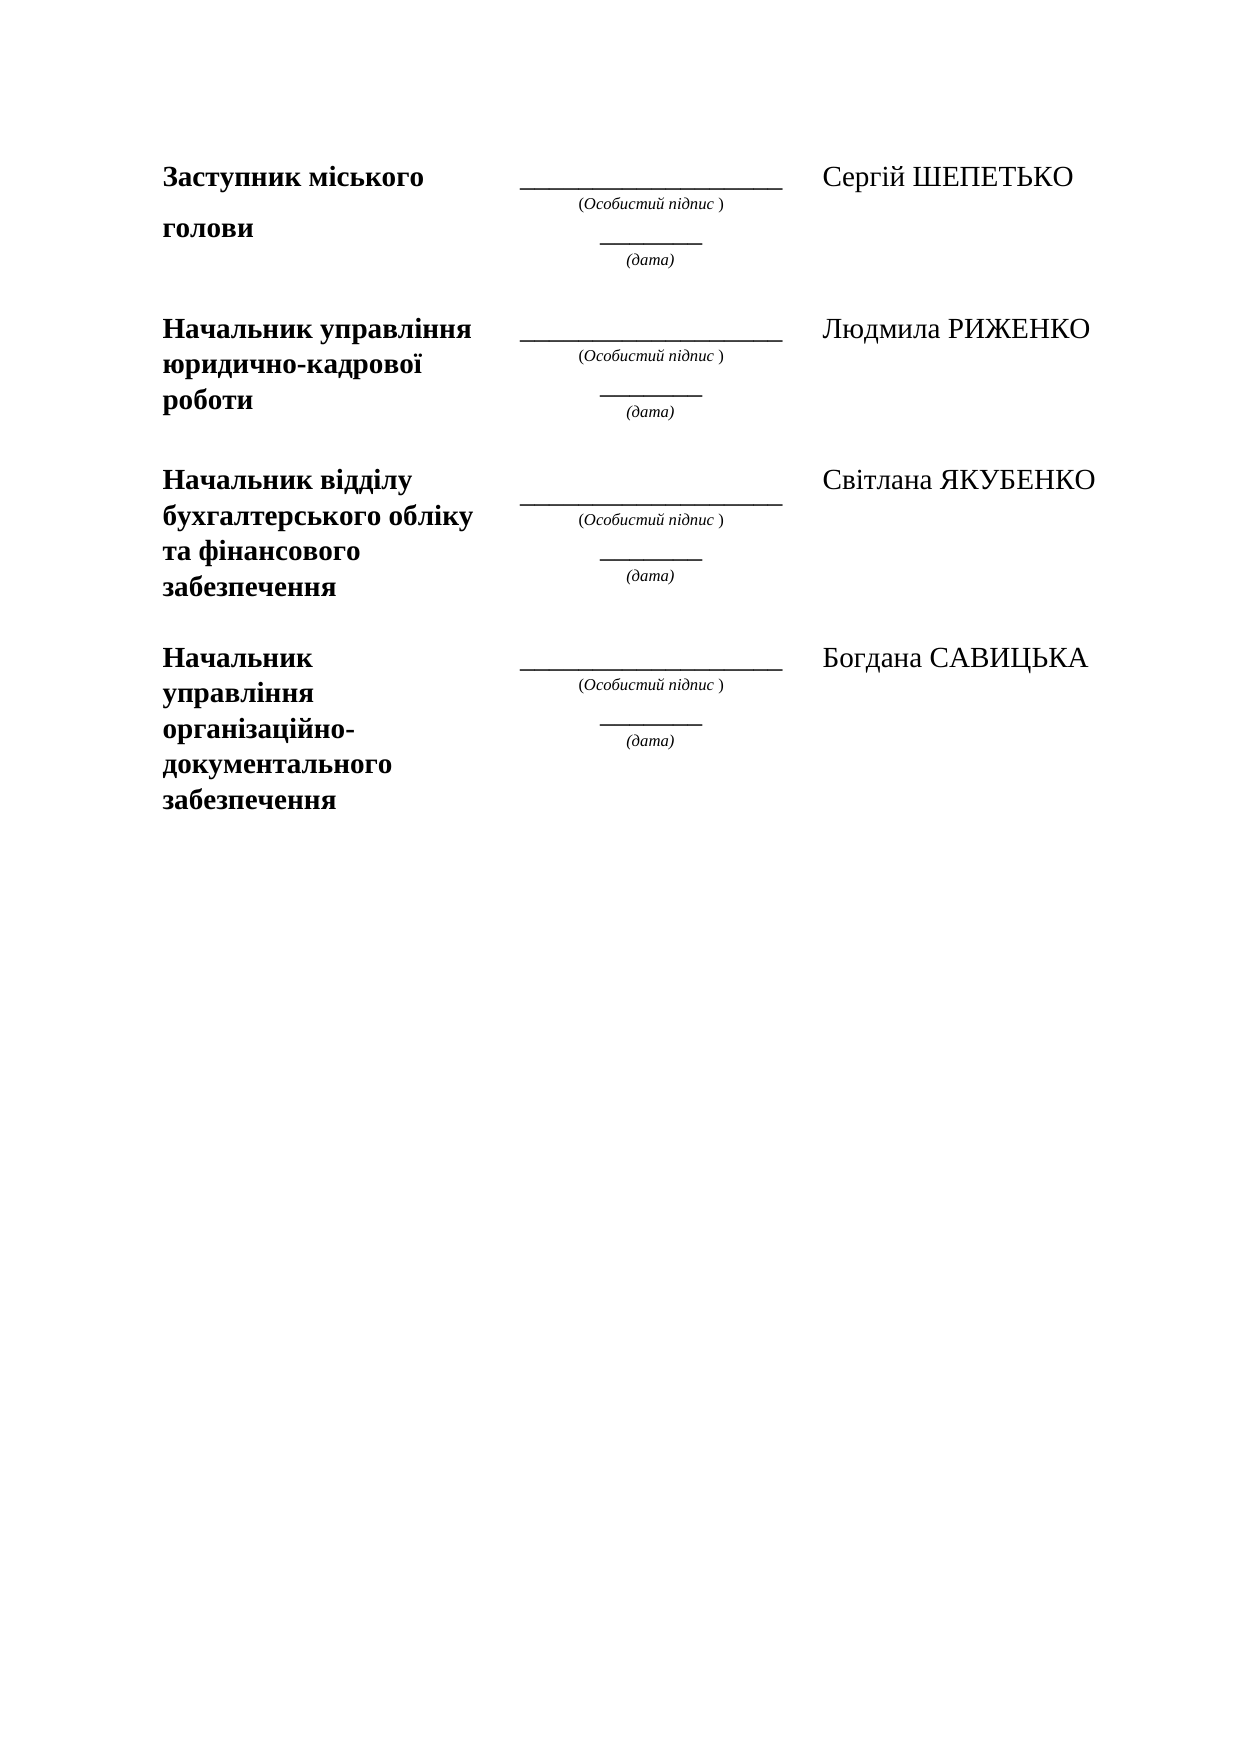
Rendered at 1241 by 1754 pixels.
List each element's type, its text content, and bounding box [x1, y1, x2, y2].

table_cell __________________ (Особистий підпис ) _______ (дата) [491, 640, 811, 853]
table_cell Світлана ЯКУБЕНКО [811, 462, 1178, 640]
table_header Заступник міського голови [151, 159, 491, 311]
table_cell __________________ (Особистий підпис ) _______ (дата) [491, 311, 811, 462]
table_cell Начальник управління організаційно-документального забезпечення [151, 640, 491, 853]
table_cell Начальник управління юридично-кадрової роботи [151, 311, 491, 462]
table_cell Богдана САВИЦЬКА [811, 640, 1178, 853]
table_cell __________________ (Особистий підпис ) _______ (дата) [491, 462, 811, 640]
table_cell Людмила РИЖЕНКО [811, 311, 1178, 462]
table_cell Начальник відділу бухгалтерського обліку та фінансового забезпечення [151, 462, 491, 640]
table_header __________________ (Особистий підпис ) _______ (дата) [491, 159, 811, 311]
table_header Сергій ШЕПЕТЬКО [811, 159, 1178, 311]
